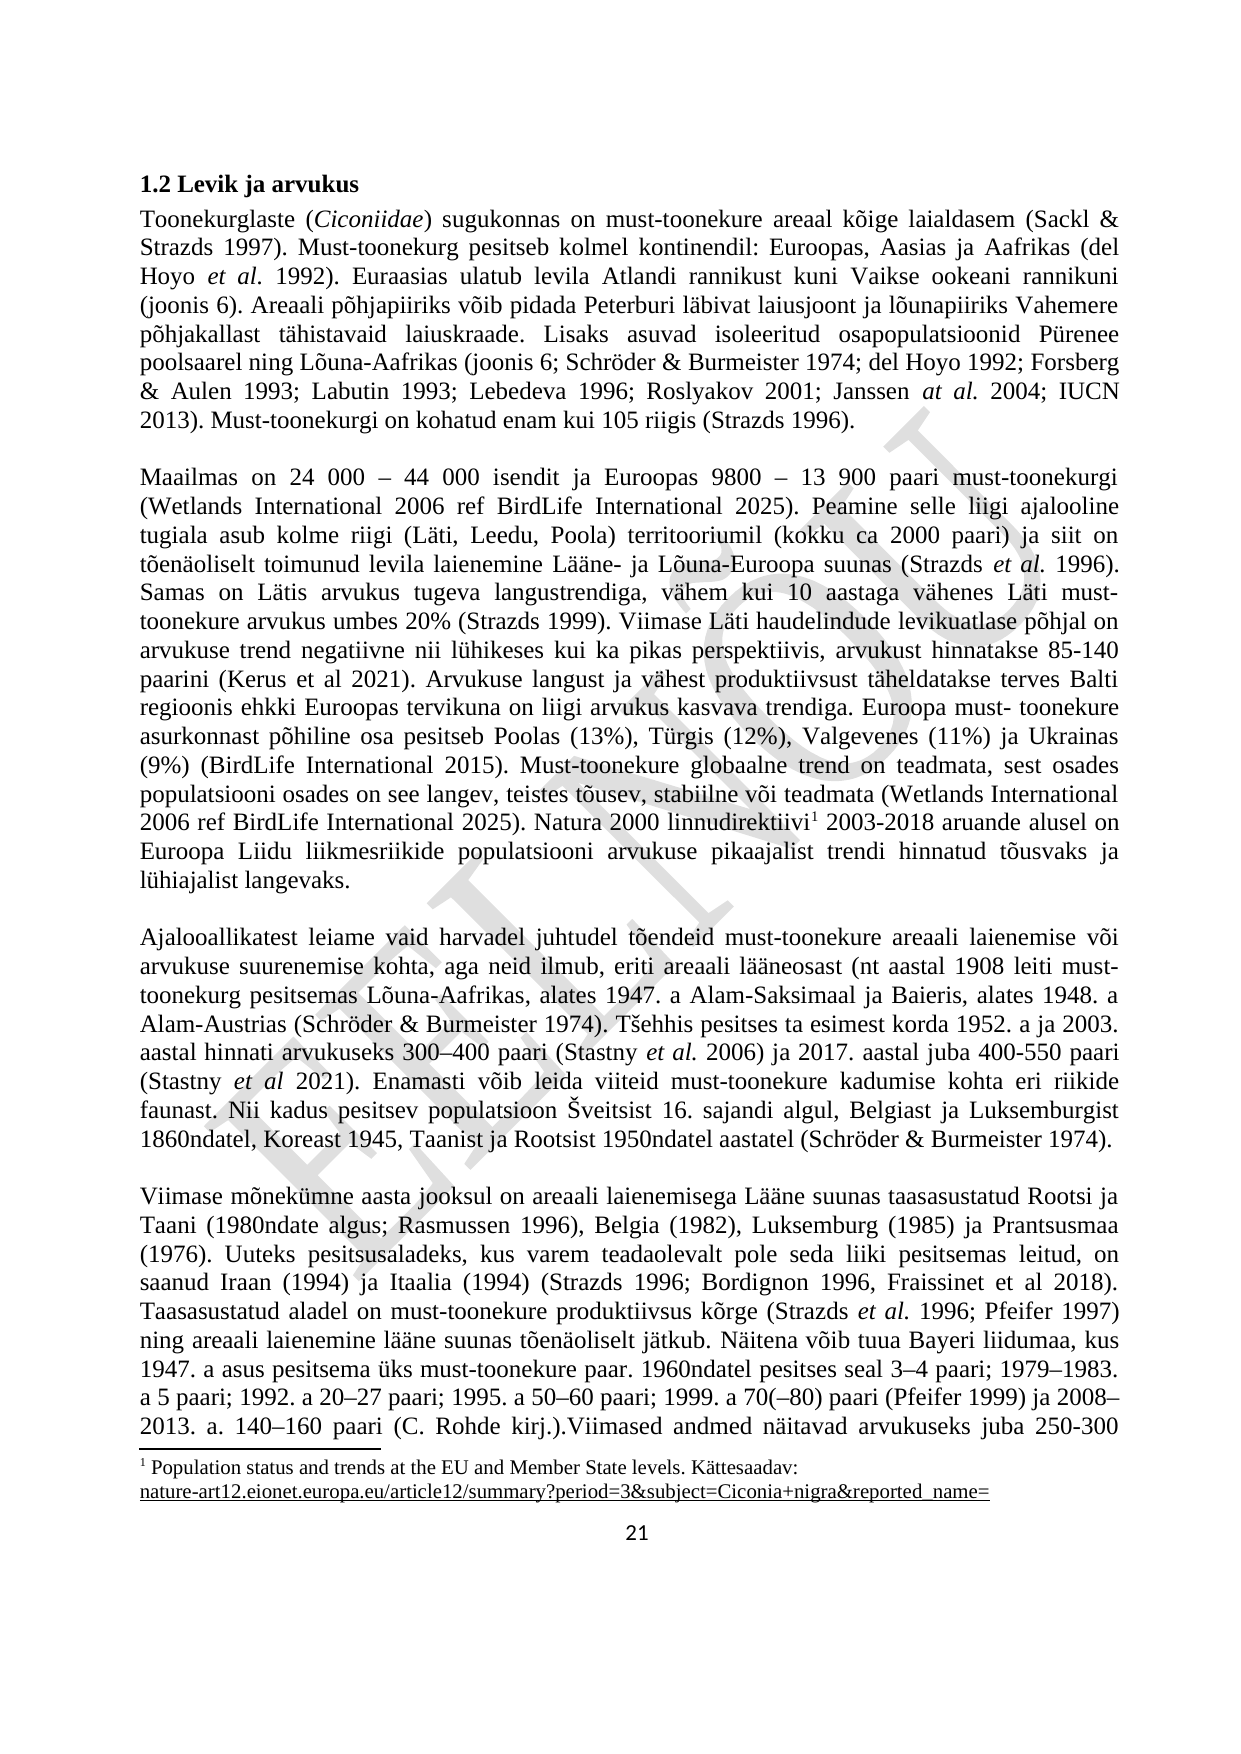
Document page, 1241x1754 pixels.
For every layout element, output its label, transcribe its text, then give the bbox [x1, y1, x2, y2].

subtitle 1.2 Levik ja arvukus [139, 169, 1120, 197]
text Toonekurglaste (Ciconiidae) sugukonnas on must-toonekure areaal kõige laialdasem (Sackl & Strazds 1997). Must-toonekurg pesitseb kolmel kontinendil: Euroopas, Aasias ja Aafrikas (del Hoyo et al. 1992). Euraasias ulatub levila Atlandi rannikust kuni Vaikse ookeani rannikuni (joonis 6). Areaali põhjapiiriks võib pidada Peterburi läbivat laiusjoont ja lõunapiiriks Vahemere põhjakallast tähistavaid laiuskraade. Lisaks asuvad isoleeritud osapopulatsioonid Pürenee poolsaarel ning Lõuna-Aafrikas (joonis 6; Schröder & Burmeister 1974; del Hoyo 1992; Forsberg & Aulen 1993; Labutin 1993; Lebedeva 1996; Roslyakov 2001; Janssen at al. 2004; IUCN 2013). Must-toonekurgi on kohatud enam kui 105 riigis (Strazds 1996). [139, 204, 1120, 434]
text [139, 1181, 1120, 1440]
text Ajalooallikatest leiame vaid harvadel juhtudel tõendeid must-toonekure areaali laienemise või arvukuse suurenemise kohta, aga neid ilmub, eriti areaali lääneosast (nt aastal 1908 leiti must- toonekurg pesitsemas Lõuna-Aafrikas, alates 1947. a Alam-Saksimaal ja Baieris, alates 1948. a Alam-Austrias (Schröder & Burmeister 1974). Tšehhis pesitses ta esimest korda 1952. a ja 2003. aastal hinnati arvukuseks 300–400 paari (Stastny et al. 2006) ja 2017. aastal juba 400-550 paari (Stastny et al 2021). Enamasti võib leida viiteid must-toonekure kadumise kohta eri riikide faunast. Nii kadus pesitsev populatsioon Šveitsist 16. sajandi algul, Belgiast ja Luksemburgist 1860ndatel, Koreast 1945, Taanist ja Rootsist 1950ndatel aastatel (Schröder & Burmeister 1974). [139, 922, 1120, 1152]
text Maailmas on 24 000 – 44 000 isendit ja Euroopas 9800 – 13 900 paari must-toonekurgi (Wetlands International 2006 ref BirdLife International 2025). Peamine selle liigi ajalooline tugiala asub kolme riigi (Läti, Leedu, Poola) territooriumil (kokku ca 2000 paari) ja siit on tõenäoliselt toimunud levila laienemine Lääne- ja Lõuna-Euroopa suunas (Strazds et al. 1996). Samas on Lätis arvukus tugeva langustrendiga, vähem kui 10 aastaga vähenes Läti must-toonekure arvukus umbes 20% (Strazds 1999). Viimase Läti haudelindude levikuatlase põhjal on arvukuse trend negatiivne nii lühikeses kui ka pikas perspektiivis, arvukust hinnatakse 85-140 paarini (Kerus et al 2021). Arvukuse langust ja vähest produktiivsust täheldatakse terves Balti regioonis ehkki Euroopas tervikuna on liigi arvukus kasvava trendiga. Euroopa must- toonekure asurkonnast põhiline osa pesitseb Poolas (13%), Türgis (12%), Valgevenes (11%) ja Ukrainas (9%) (BirdLife International 2015). Must-toonekure globaalne trend on teadmata, sest osades populatsiooni osades on see langev, teistes tõusev, stabiilne või teadmata (Wetlands International 2006 ref BirdLife International 2025). Natura 2000 linnudirektiivi 2003-2018 aruande alusel on Euroopa Liidu liikmesriikide populatsiooni arvukuse pikaajalist trendi hinnatud tõusvaks ja lühiajalist langevaks. [139, 462, 1120, 894]
